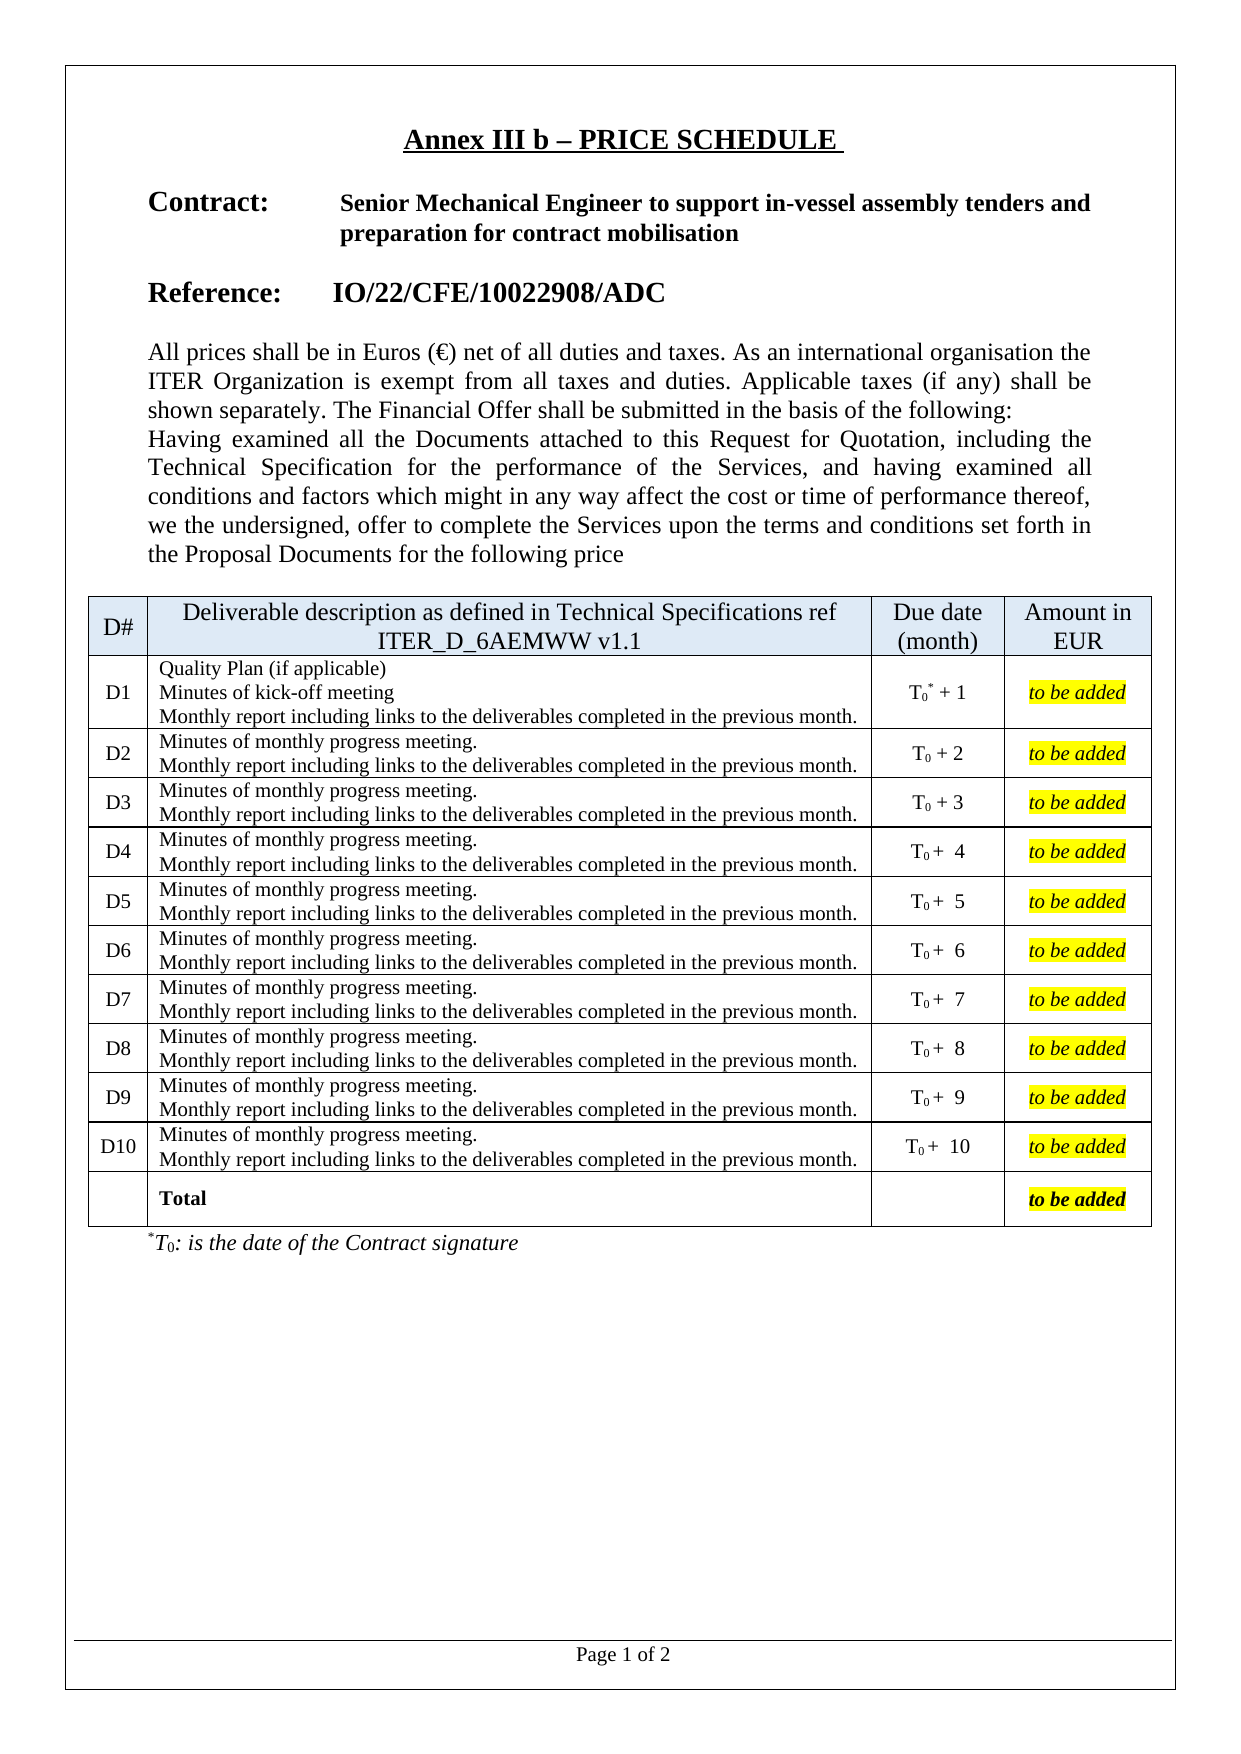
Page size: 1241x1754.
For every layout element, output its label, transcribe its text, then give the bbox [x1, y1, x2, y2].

table_header Deliverable description as defined in Technical Specifications ref ITER_D_6AEMWW v1.1 [148, 597, 871, 655]
table_cell D6 [89, 926, 147, 974]
table_cell Minutes of monthly progress meeting. Monthly report including links to the deliverables completed in the previous month. [148, 828, 871, 876]
table_cell [872, 1172, 1004, 1226]
table_header D# [89, 597, 147, 655]
table_cell Minutes of monthly progress meeting. Monthly report including links to the deliverables completed in the previous month. [148, 729, 871, 777]
table_cell to be added [1005, 1024, 1151, 1072]
table_cell to be added [1005, 1123, 1151, 1171]
table_cell T0* + 1 [872, 656, 1004, 728]
table_cell T0 + 3 [872, 778, 1004, 826]
table_cell T0 + 4 [872, 828, 1004, 876]
text Contract: Senior Mechanical Engineer to support in-vessel assembly tenders and preparation for contract mobilisation [148, 184, 1092, 246]
table_cell Minutes of monthly progress meeting. Monthly report including links to the deliverables completed in the previous month. [148, 926, 871, 974]
table_header Due date (month) [872, 597, 1004, 655]
table_cell Minutes of monthly progress meeting. Monthly report including links to the deliverables completed in the previous month. [148, 778, 871, 826]
table_cell to be added [1005, 877, 1151, 925]
text Reference: IO/22/CFE/10022908/ADC [148, 275, 1137, 309]
table_cell T0 + 10 [872, 1123, 1004, 1171]
table_cell Minutes of monthly progress meeting. Monthly report including links to the deliverables completed in the previous month. [148, 1123, 871, 1171]
table_cell T0 + 6 [872, 926, 1004, 974]
table_cell to be added [1005, 975, 1151, 1023]
table_cell to be added [1005, 926, 1151, 974]
text *T0: is the date of the Contract signature [148, 1227, 1092, 1256]
table_cell T0 + 5 [872, 877, 1004, 925]
table_cell D3 [89, 778, 147, 826]
table_cell Minutes of monthly progress meeting. Monthly report including links to the deliverables completed in the previous month. [148, 975, 871, 1023]
table_cell to be added [1005, 1172, 1151, 1226]
table_cell D5 [89, 877, 147, 925]
table_cell D2 [89, 729, 147, 777]
table_cell to be added [1005, 828, 1151, 876]
table_cell [89, 1172, 147, 1226]
table_cell D8 [89, 1024, 147, 1072]
table_cell to be added [1005, 778, 1151, 826]
text Having examined all the Documents attached to this Request for Quotation, including the Technical Specification for the performance of the Services, and having examined all conditions and factors which might in any way affect the cost or time of performance thereof, we the undersigned, offer to complete the Services upon the terms and conditions set forth in the Proposal Documents for the following price [148, 424, 1092, 567]
table_header Amount in EUR [1005, 597, 1151, 655]
text Annex III b – PRICE SCHEDULE [148, 122, 1092, 155]
text All prices shall be in Euros (€) net of all duties and taxes. As an international organisation the ITER Organization is exempt from all taxes and duties. Applicable taxes (if any) shall be shown separately. The Financial Offer shall be submitted in the basis of the following: [148, 337, 1092, 424]
table_cell D4 [89, 828, 147, 876]
table_cell Minutes of monthly progress meeting. Monthly report including links to the deliverables completed in the previous month. [148, 1024, 871, 1072]
table_cell Quality Plan (if applicable) Minutes of kick-off meeting Monthly report including links to the deliverables completed in the previous month. [148, 656, 871, 728]
table_cell T0 + 7 [872, 975, 1004, 1023]
table_cell T0 + 2 [872, 729, 1004, 777]
table_cell to be added [1005, 1073, 1151, 1121]
table_cell T0 + 9 [872, 1073, 1004, 1121]
table_cell D7 [89, 975, 147, 1023]
table_cell D10 [89, 1123, 147, 1171]
table_cell D1 [89, 656, 147, 728]
table_cell to be added [1005, 656, 1151, 728]
table_cell Minutes of monthly progress meeting. Monthly report including links to the deliverables completed in the previous month. [148, 1073, 871, 1121]
table_cell D9 [89, 1073, 147, 1121]
table_cell Minutes of monthly progress meeting. Monthly report including links to the deliverables completed in the previous month. [148, 877, 871, 925]
table_cell T0 + 8 [872, 1024, 1004, 1072]
table_cell Total [148, 1172, 871, 1226]
table_cell to be added [1005, 729, 1151, 777]
